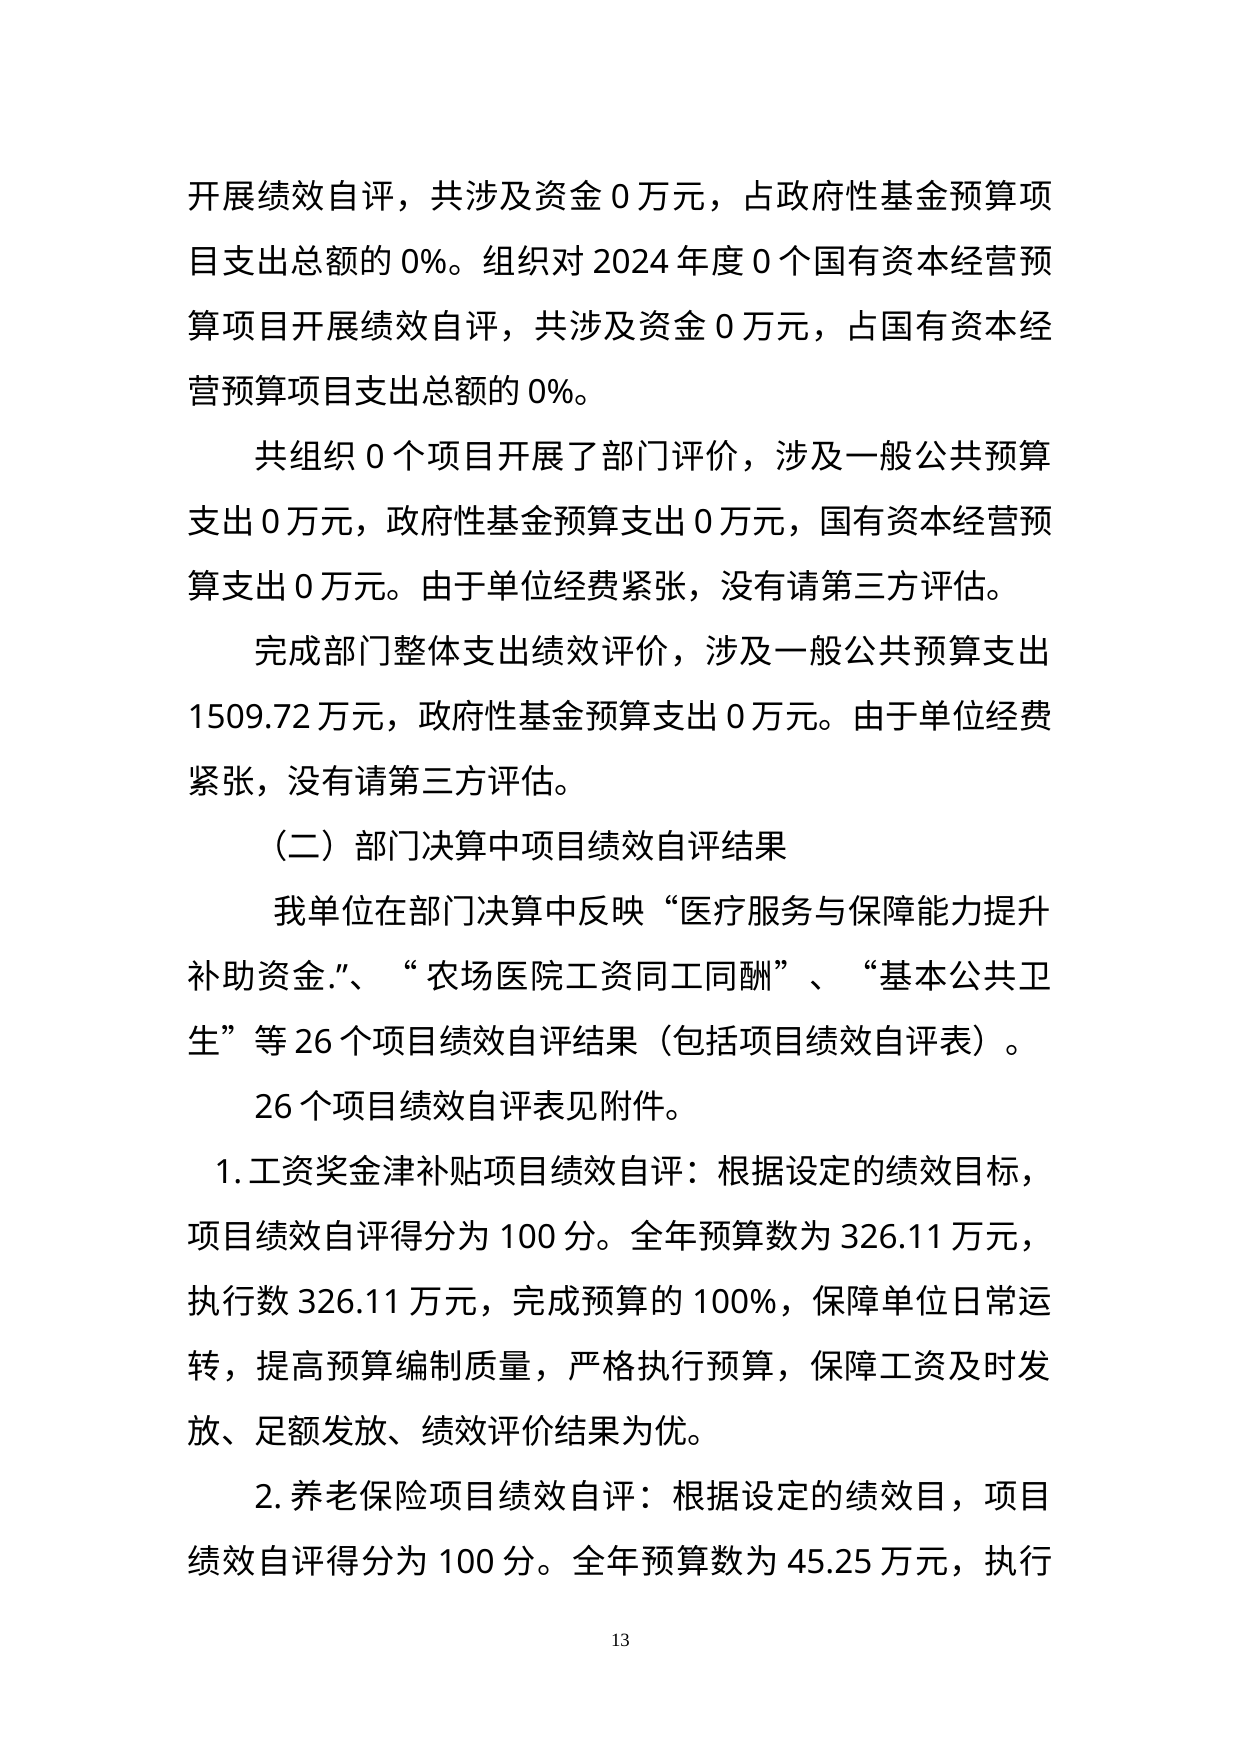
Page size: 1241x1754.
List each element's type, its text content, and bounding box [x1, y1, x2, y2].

text 26个项目绩效自评表见附件。 [187, 1072, 1053, 1137]
text 共组织0个项目开展了部门评价，涉及一般公共预算支出0万元，政府性基金预算支出0万元，国有资本经营预算支出0万元。由于单位经费紧张，没有请第三方评估。 [187, 422, 1053, 617]
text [187, 162, 1053, 422]
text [187, 1462, 1053, 1592]
text 1. 工资奖金津补贴项目绩效自评：根据设定的绩效目标，项目绩效自评得分为100分。全年预算数为326.11万元，执行数326.11万元，完成预算的100%，保障单位日常运转，提高预算编制质量，严格执行预算，保障工资及时发放、足额发放、绩效评价结果为优。 [187, 1137, 1053, 1462]
text 完成部门整体支出绩效评价，涉及一般公共预算支出1509.72万元，政府性基金预算支出0万元。由于单位经费紧张，没有请第三方评估。 [187, 617, 1053, 812]
text 我单位在部门决算中反映“医疗服务与保障能力提升补助资金.”、“ 农场医院工资同工同酬”、“基本公共卫生”等26个项目绩效自评结果（包括项目绩效自评表）。 [187, 877, 1053, 1072]
text （二）部门决算中项目绩效自评结果 [187, 812, 1053, 877]
